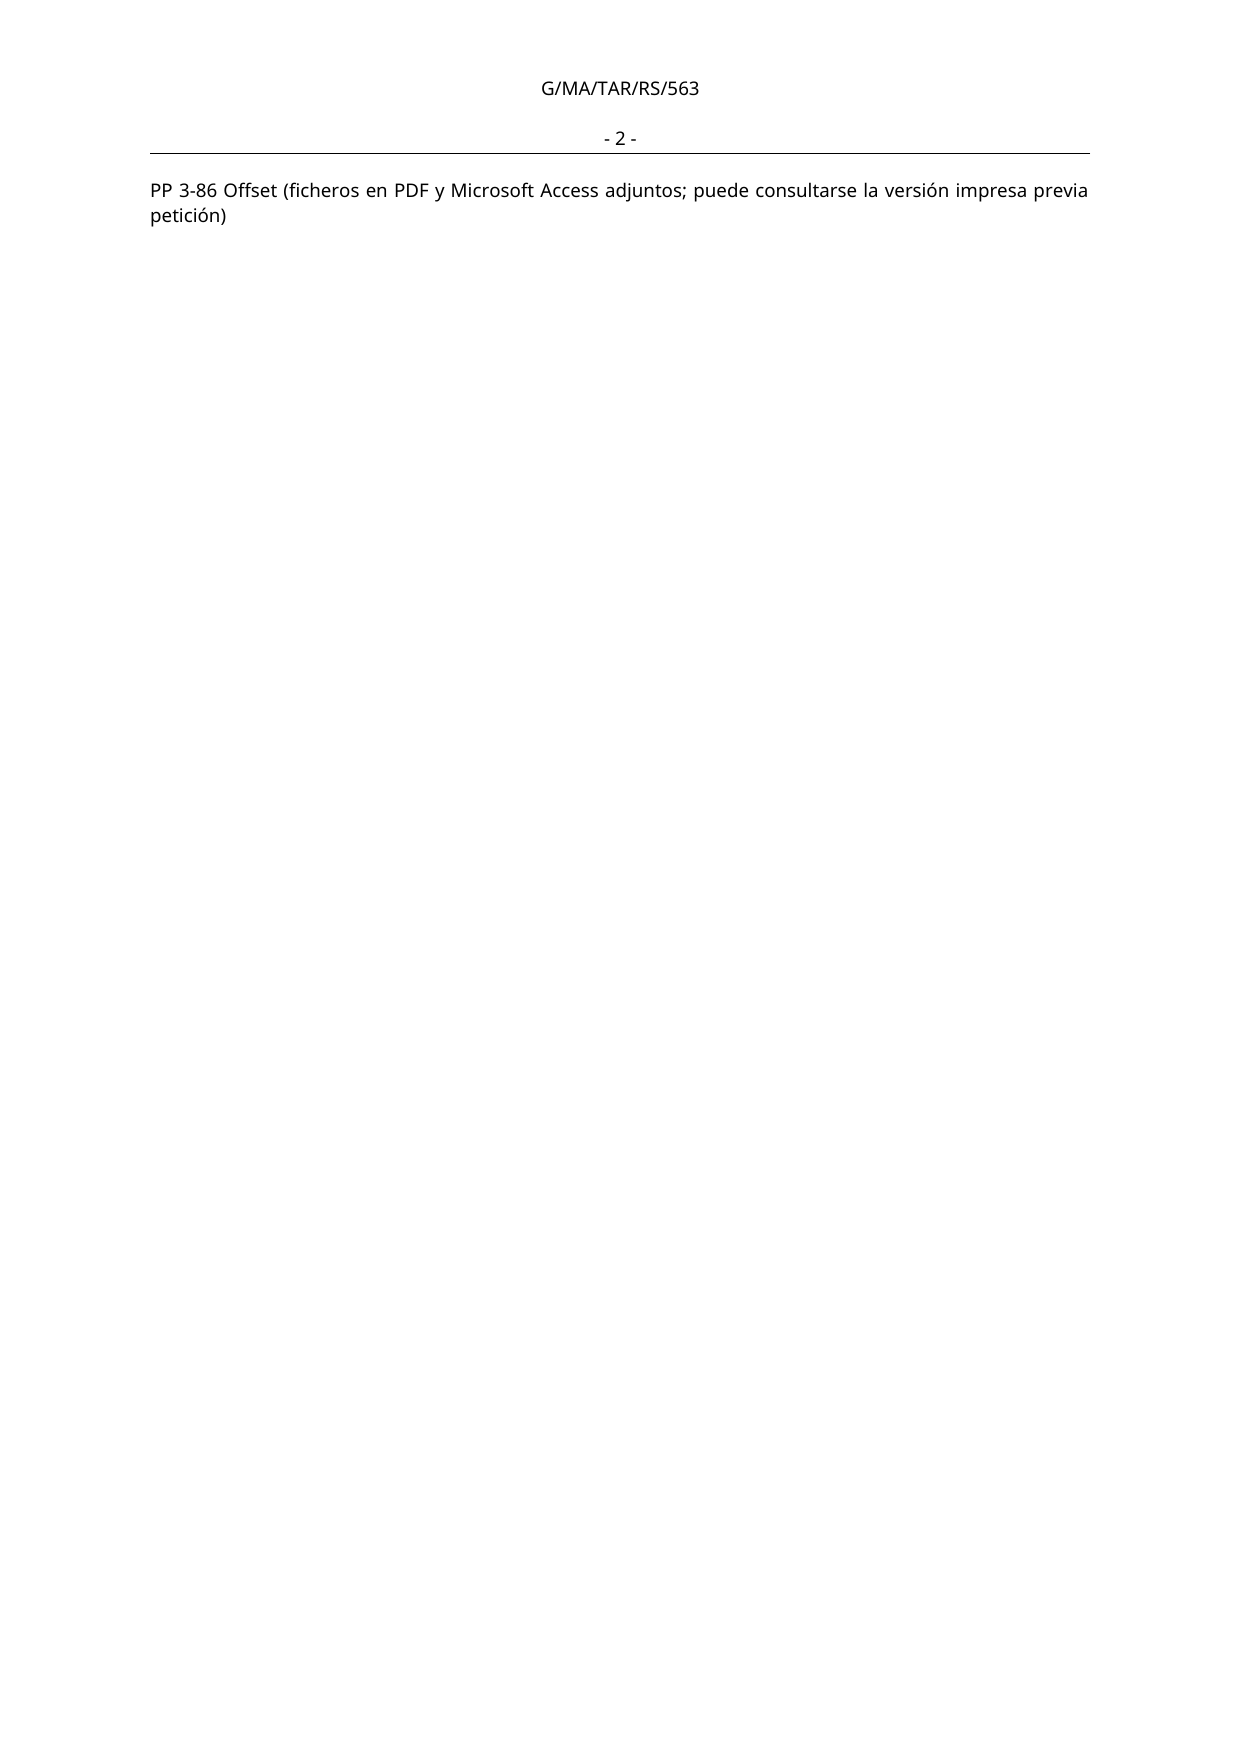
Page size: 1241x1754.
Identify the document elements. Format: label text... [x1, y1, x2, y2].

text PP 3-86 Offset (ficheros en PDF y Microsoft Access adjuntos; puede consultarse la versión impresa previa petición) [150, 177, 1090, 228]
